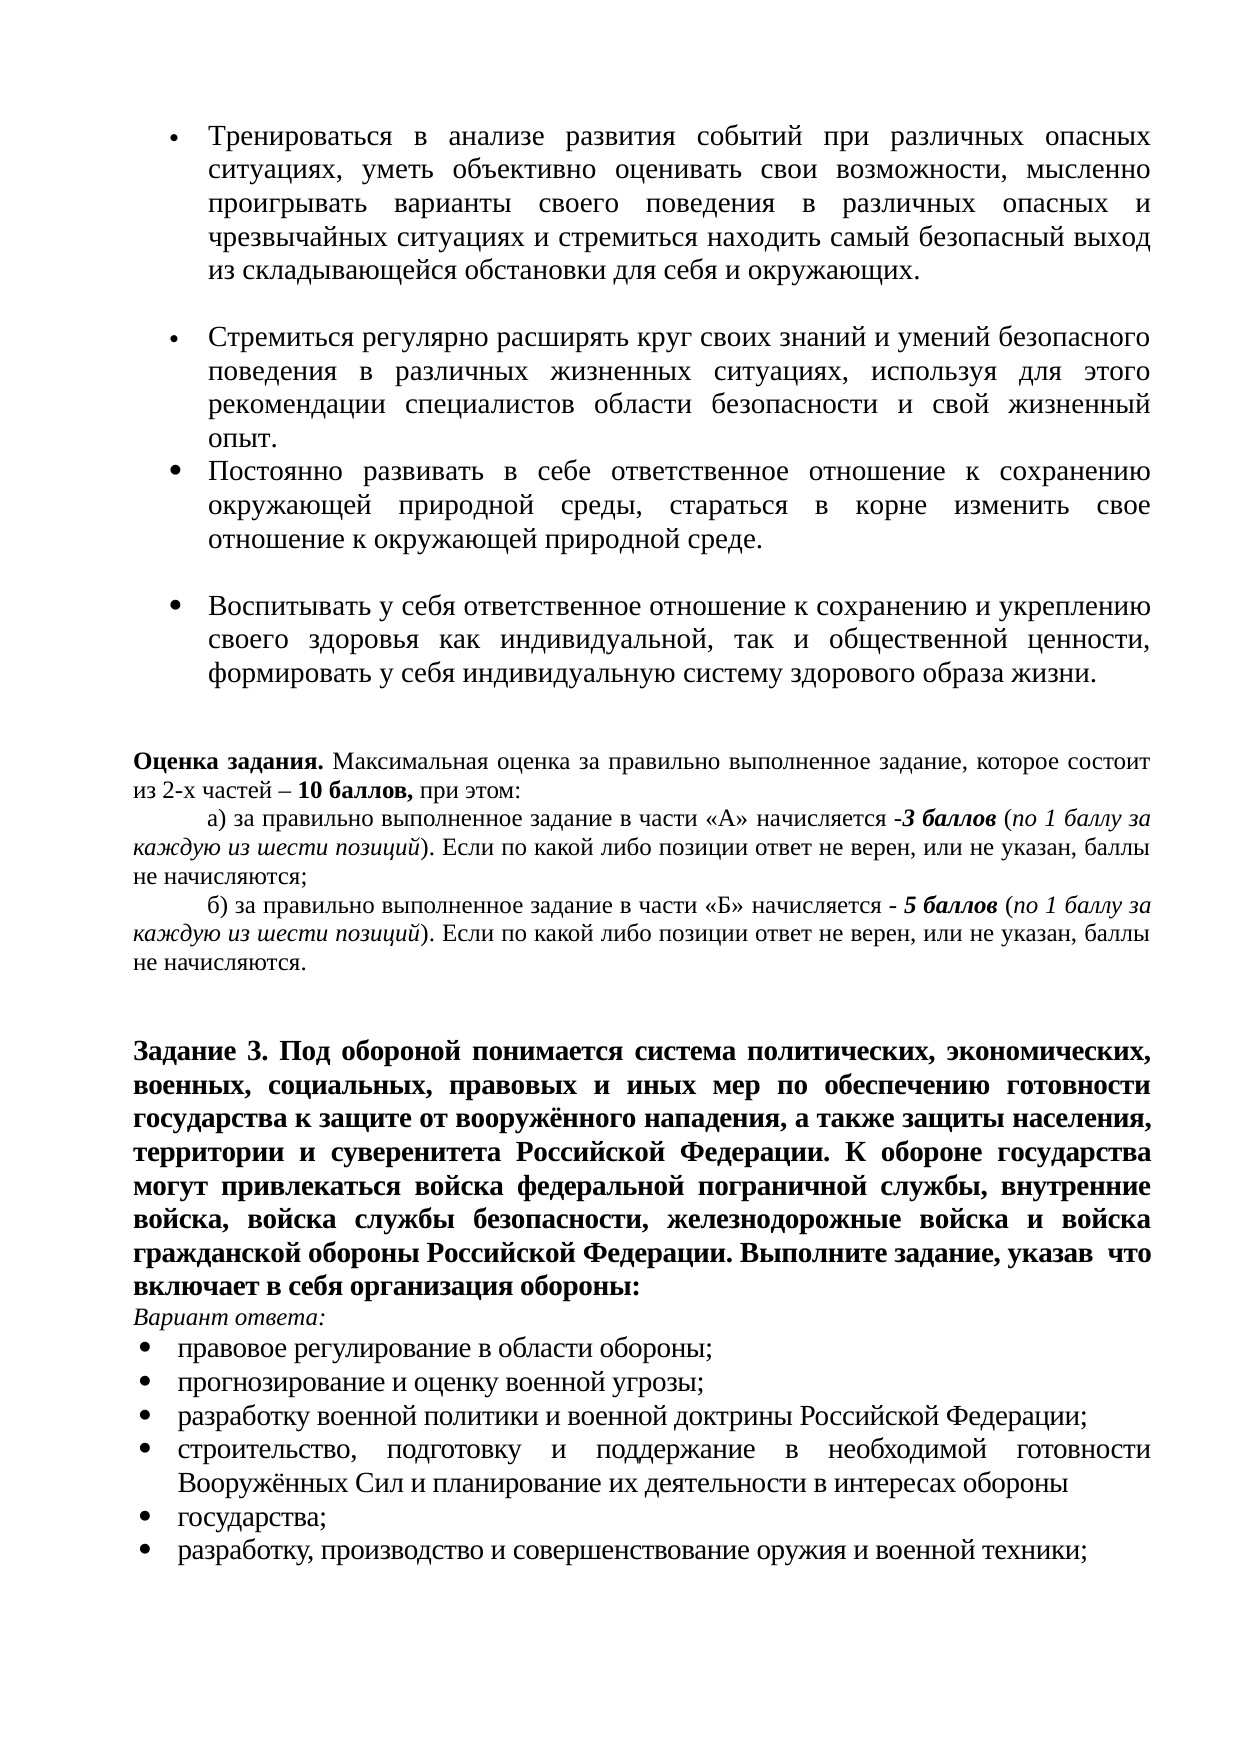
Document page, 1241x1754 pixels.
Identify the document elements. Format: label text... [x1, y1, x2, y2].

list Стремиться регулярно расширять круг своих знаний и умений безопасного поведения в различных жизненных ситуациях, используя для этого рекомендации специалистов области безопасности и свой жизненный опыт. [170, 319, 1152, 453]
text б) за правильно выполненное задание в части «Б» начисляется - 5 баллов (по 1 баллу за каждую из шести позиций). Если по какой либо позиции ответ не верен, или не указан, баллы не начисляются. [133, 890, 1152, 976]
list разработку военной политики и военной доктрины Российской Федерации; [140, 1398, 1152, 1432]
list Постоянно развивать в себе ответственное отношение к сохранению окружающей природной среды, стараться в корне изменить свое отношение к окружающей природной среде. [170, 453, 1152, 554]
list разработку, производство и совершенствование оружия и военной техники; [140, 1532, 1152, 1566]
text Оценка задания. Максимальная оценка за правильно выполненное задание, которое состоит из 2-х частей – 10 баллов, при этом: [133, 746, 1152, 803]
list Воспитывать у себя ответственное отношение к сохранению и укреплению своего здоровья как индивидуальной, так и общественной ценности, формировать у себя индивидуальную систему здорового образа жизни. [170, 588, 1152, 688]
text Вариант ответа: [133, 1302, 1152, 1331]
list правовое регулирование в области обороны; [140, 1331, 1152, 1364]
list прогнозирование и оценку военной угрозы; [140, 1364, 1152, 1398]
list строительство, подготовку и поддержание в необходимой готовности Вооружённых Сил и планирование их деятельности в интересах обороны [140, 1432, 1152, 1499]
text Задание 3. Под обороной понимается система политических, экономических, военных, социальных, правовых и иных мер по обеспечению готовности государства к защите от вооружённого нападения, а также защиты населения, территории и суверенитета Российской Федерации. К обороне государства могут привлекаться войска федеральной пограничной службы, внутренние войска, войска службы безопасности, железнодорожные войска и войска гражданской обороны Российской Федерации. Выполните задание, указав что включает в себя организация обороны: [133, 1033, 1152, 1302]
list государства; [140, 1499, 1152, 1532]
list Тренироваться в анализе развития событий при различных опасных ситуациях, уметь объективно оценивать свои возможности, мысленно проигрывать варианты своего поведения в различных опасных и чрезвычайных ситуациях и стремиться находить самый безопасный выход из складывающейся обстановки для себя и окружающих. [170, 118, 1152, 286]
text а) за правильно выполненное задание в части «А» начисляется -3 баллов (по 1 баллу за каждую из шести позиций). Если по какой либо позиции ответ не верен, или не указан, баллы не начисляются; [133, 803, 1152, 890]
